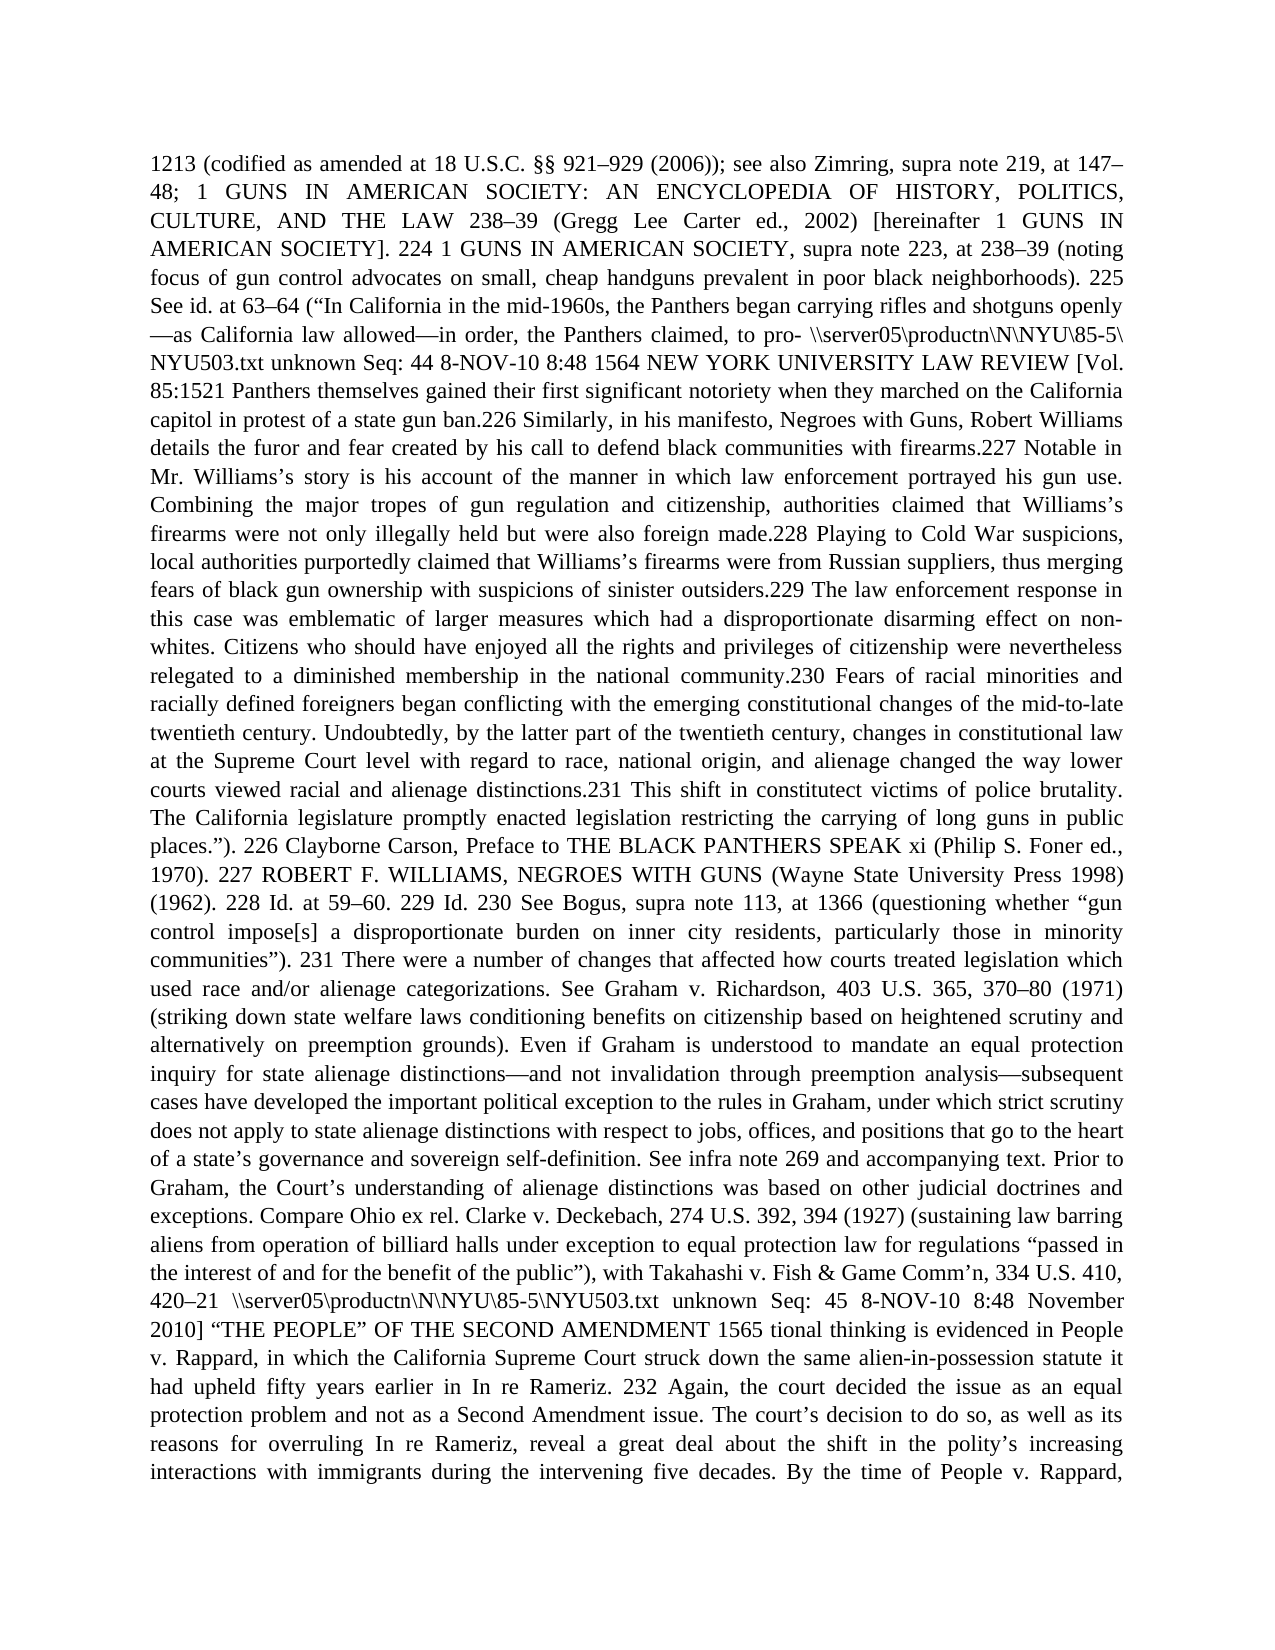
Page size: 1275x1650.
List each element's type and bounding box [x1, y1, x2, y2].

text [150, 150, 1125, 1484]
